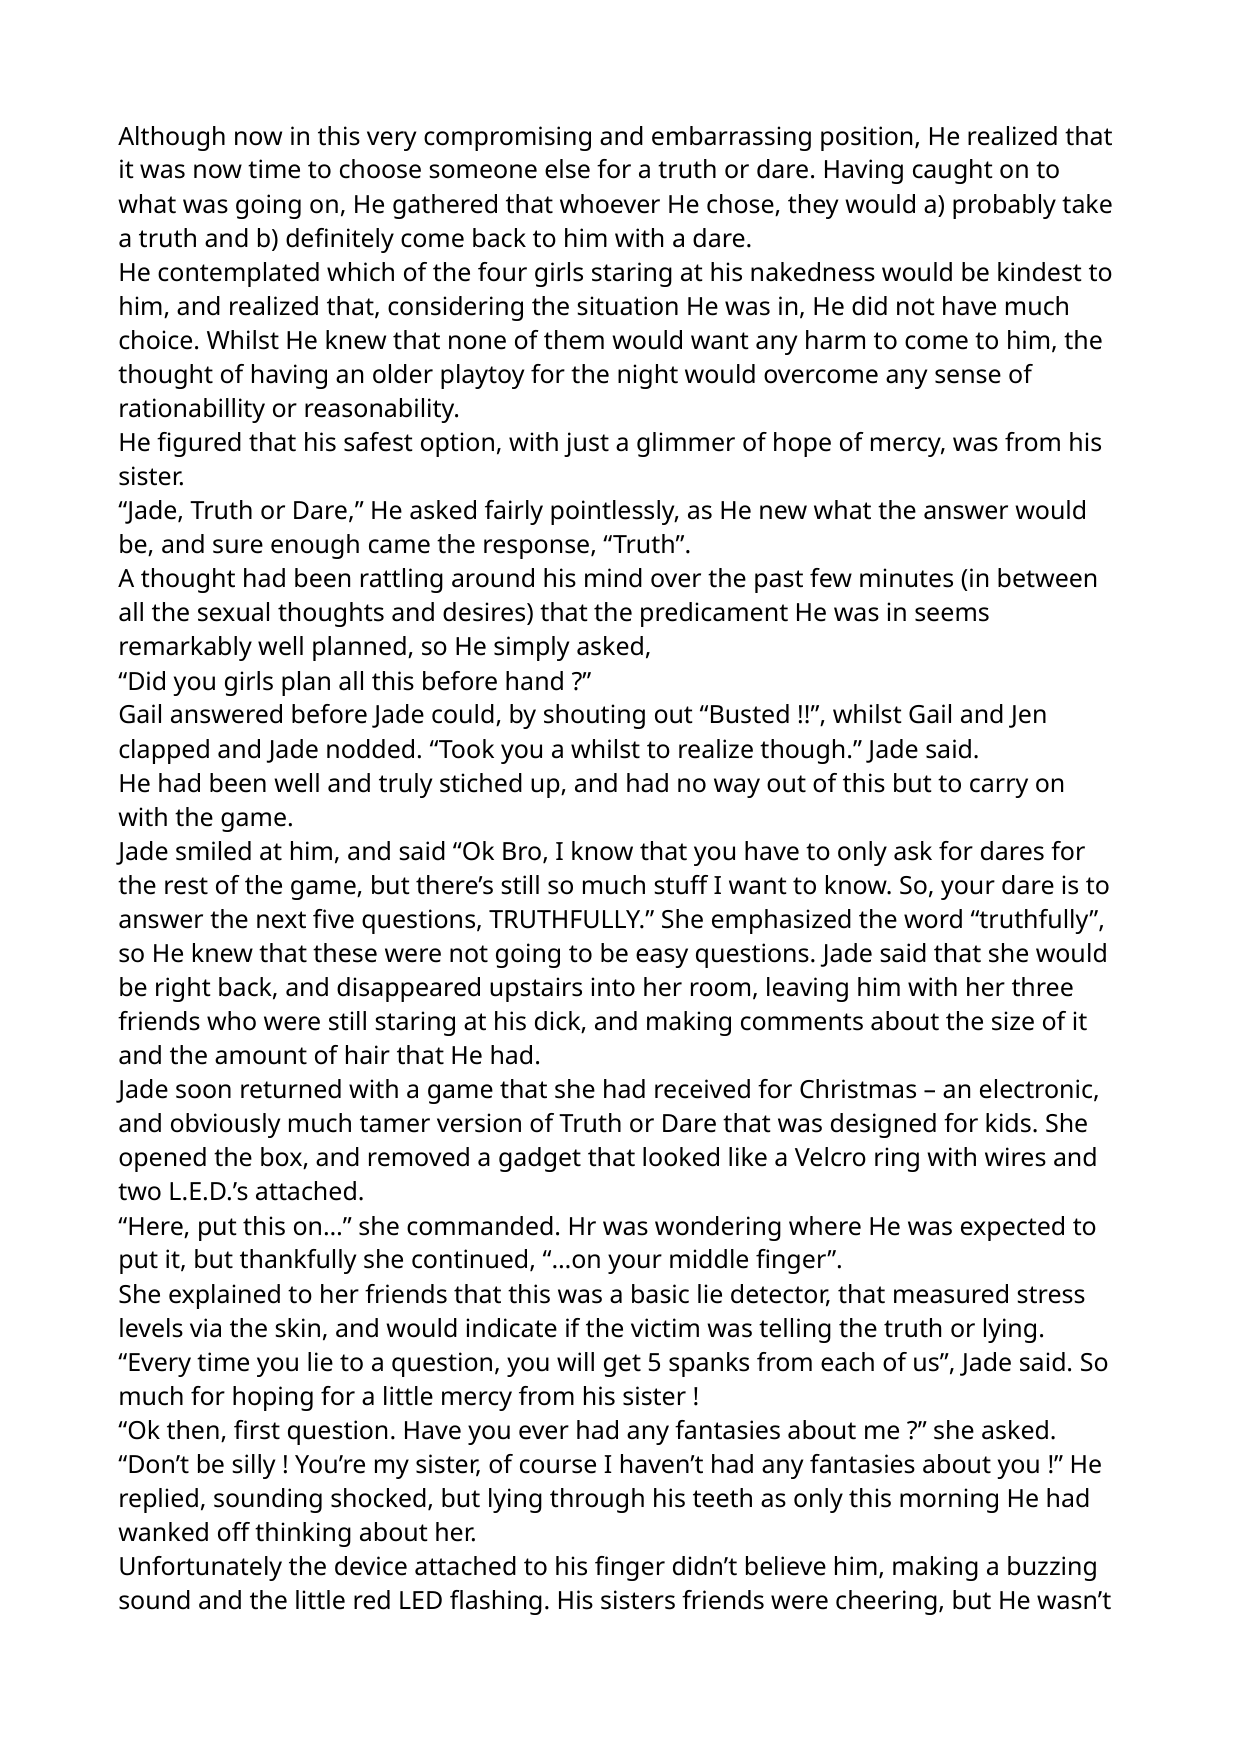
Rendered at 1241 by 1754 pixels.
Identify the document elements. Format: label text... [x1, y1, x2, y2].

text “Don’t be silly ! You’re my sister, of course I haven’t had any fantasies about you !” He replied, sounding shocked, but lying through his teeth as only this morning He had wanked off thinking about her. [118, 1447, 1122, 1549]
text Jade soon returned with a game that she had received for Christmas – an electronic, and obviously much tamer version of Truth or Dare that was designed for kids. She opened the box, and removed a gadget that looked like a Velcro ring with wires and two L.E.D.’s attached. [118, 1072, 1122, 1208]
text “Did you girls plan all this before hand ?” [118, 663, 1122, 697]
text Jade smiled at him, and said “Ok Bro, I know that you have to only ask for dares for the rest of the game, but there’s still so much stuff I want to know. So, your dare is to answer the next five questions, TRUTHFULLY.” She emphasized the word “truthfully”, so He knew that these were not going to be easy questions. Jade said that she would be right back, and disappeared upstairs into her room, leaving him with her three friends who were still staring at his dick, and making comments about the size of it and the amount of hair that He had. [118, 833, 1122, 1072]
text He figured that his safest option, with just a glimmer of hope of mercy, was from his sister. [118, 425, 1122, 493]
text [118, 1549, 1122, 1617]
text “Jade, Truth or Dare,” He asked fairly pointlessly, as He new what the answer would be, and sure enough came the response, “Truth”. [118, 493, 1122, 561]
text Although now in this very compromising and embarrassing position, He realized that it was now time to choose someone else for a truth or dare. Having caught on to what was going on, He gathered that whoever He chose, they would a) probably take a truth and b) definitely come back to him with a dare. [118, 118, 1122, 254]
text She explained to her friends that this was a basic lie detector, that measured stress levels via the skin, and would indicate if the victim was telling the truth or lying. [118, 1276, 1122, 1344]
text He had been well and truly stiched up, and had no way out of this but to carry on with the game. [118, 765, 1122, 833]
text “Here, put this on…” she commanded. Hr was wondering where He was expected to put it, but thankfully she continued, “…on your middle finger”. [118, 1208, 1122, 1276]
text A thought had been rattling around his mind over the past few minutes (in between all the sexual thoughts and desires) that the predicament He was in seems remarkably well planned, so He simply asked, [118, 561, 1122, 663]
text “Every time you lie to a question, you will get 5 spanks from each of us”, Jade said. So much for hoping for a little mercy from his sister ! [118, 1344, 1122, 1412]
text Gail answered before Jade could, by shouting out “Busted !!”, whilst Gail and Jen clapped and Jade nodded. “Took you a whilst to realize though.” Jade said. [118, 697, 1122, 765]
text He contemplated which of the four girls staring at his nakedness would be kindest to him, and realized that, considering the situation He was in, He did not have much choice. Whilst He knew that none of them would want any harm to come to him, the thought of having an older playtoy for the night would overcome any sense of rationabillity or reasonability. [118, 254, 1122, 425]
text “Ok then, first question. Have you ever had any fantasies about me ?” she asked. [118, 1412, 1122, 1447]
